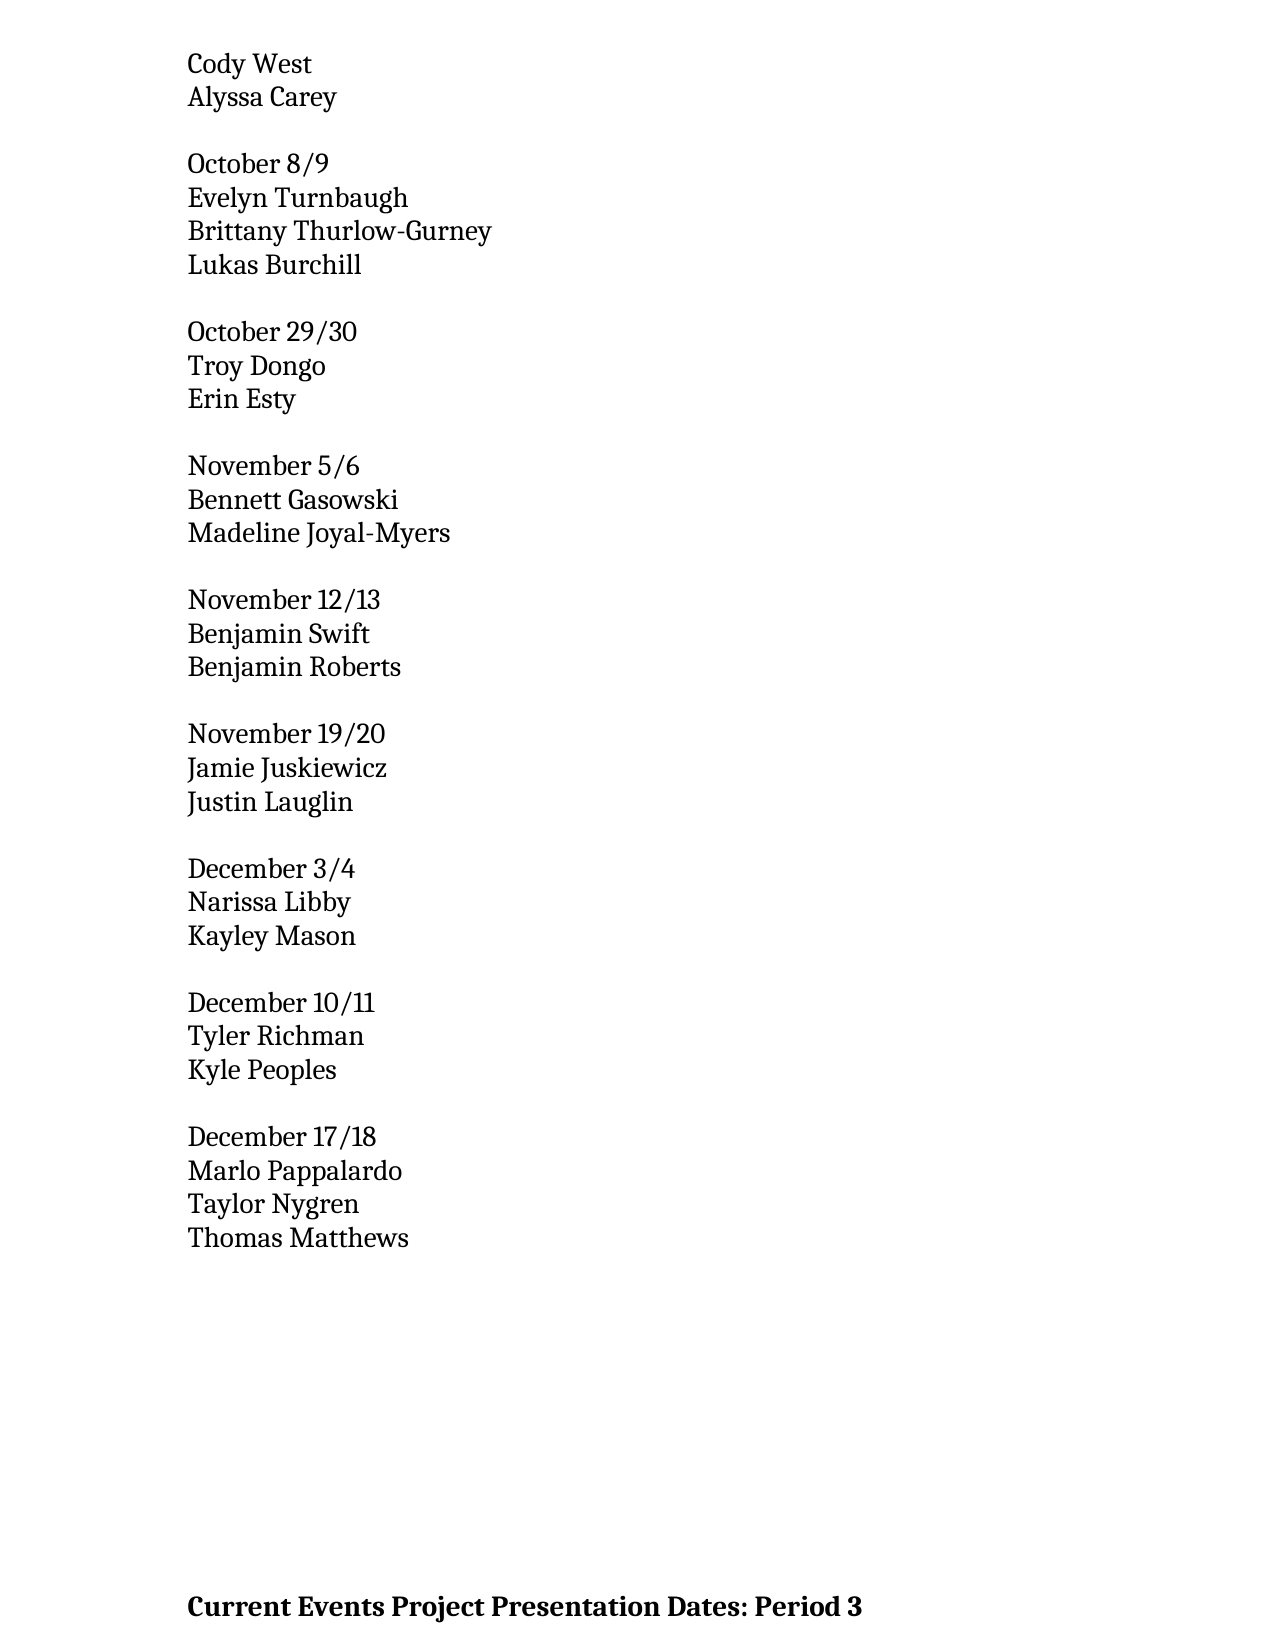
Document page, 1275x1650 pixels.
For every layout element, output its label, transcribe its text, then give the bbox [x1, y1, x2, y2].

text December 17/18 [187, 1120, 1087, 1154]
text Taylor Nygren [187, 1187, 1087, 1221]
text Thomas Matthews [187, 1221, 1087, 1254]
text Cody West [187, 47, 1087, 80]
text November 5/6 [187, 449, 1087, 483]
text Current Events Project Presentation Dates: Period 3 [187, 1590, 1087, 1623]
text December 10/11 [187, 986, 1087, 1019]
text Benjamin Swift [187, 617, 1087, 651]
text Kayley Mason [187, 919, 1087, 952]
text Marlo Pappalardo [187, 1154, 1087, 1187]
text Justin Lauglin [187, 785, 1087, 818]
text October 29/30 [187, 315, 1087, 349]
text Tyler Richman [187, 1019, 1087, 1053]
text Alyssa Carey [187, 80, 1087, 114]
text December 3/4 [187, 852, 1087, 885]
text Kyle Peoples [187, 1053, 1087, 1087]
text Jamie Juskiewicz [187, 751, 1087, 785]
text Benjamin Roberts [187, 651, 1087, 684]
text Brittany Thurlow-Gurney [187, 214, 1087, 248]
text Madeline Joyal-Myers [187, 516, 1087, 550]
text November 12/13 [187, 583, 1087, 617]
text Lukas Burchill [187, 248, 1087, 282]
text October 8/9 [187, 147, 1087, 181]
text Bennett Gasowski [187, 483, 1087, 516]
text Evelyn Turnbaugh [187, 181, 1087, 214]
text Narissa Libby [187, 885, 1087, 919]
text Troy Dongo [187, 349, 1087, 382]
text November 19/20 [187, 718, 1087, 751]
text Erin Esty [187, 382, 1087, 416]
